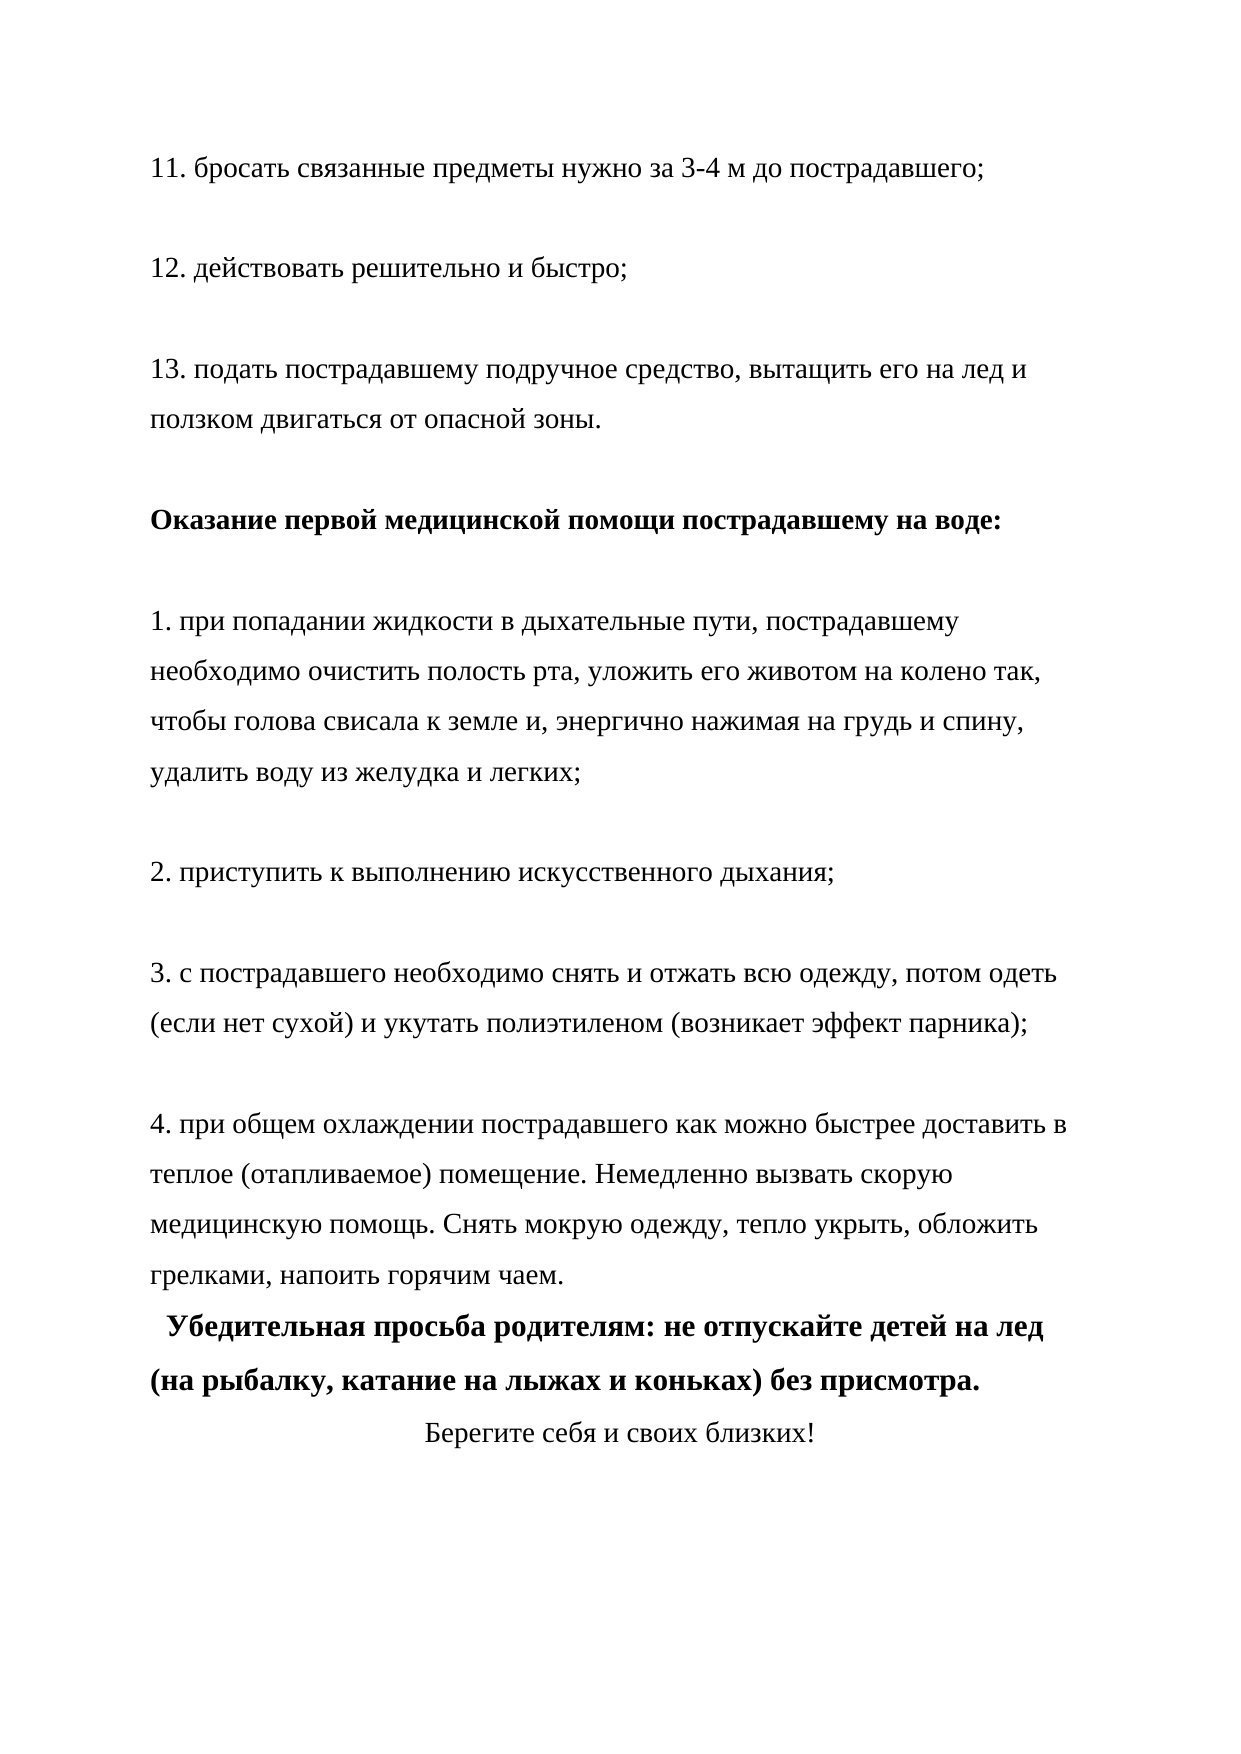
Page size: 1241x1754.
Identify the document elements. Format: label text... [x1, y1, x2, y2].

text 13. подать пострадавшему подручное средство, вытащить его на лед и ползком двигаться от опасной зоны. [150, 351, 1090, 435]
text 11. бросать связанные предметы нужно за 3-4 м до пострадавшего; [150, 150, 1090, 183]
text Берегите себя и своих близких! [150, 1415, 1090, 1448]
text 12. действовать решительно и быстро; [150, 251, 1090, 284]
text 4. при общем охлаждении пострадавшего как можно быстрее доставить в теплое (отапливаемое) помещение. Немедленно вызвать скорую медицинскую помощь. Снять мокрую одежду, тепло укрыть, обложить грелками, напоить горячим чаем. [150, 1106, 1090, 1290]
text Оказание первой медицинской помощи пострадавшему на воде: [150, 502, 1090, 536]
text 3. с пострадавшего необходимо снять и отжать всю одежду, потом одеть (если нет сухой) и укутать полиэтиленом (возникает эффект парника); [150, 955, 1090, 1039]
text 2. приступить к выполнению искусственного дыхания; [150, 854, 1090, 888]
text Убедительная просьба родителям: не отпускайте детей на лед (на рыбалку, катание на лыжах и коньках) без присмотра. [150, 1307, 1090, 1397]
text 1. при попадании жидкости в дыхательные пути, пострадавшему необходимо очистить полость рта, уложить его животом на колено так, чтобы голова свисала к земле и, энергично нажимая на грудь и спину, удалить воду из желудка и легких; [150, 603, 1090, 787]
